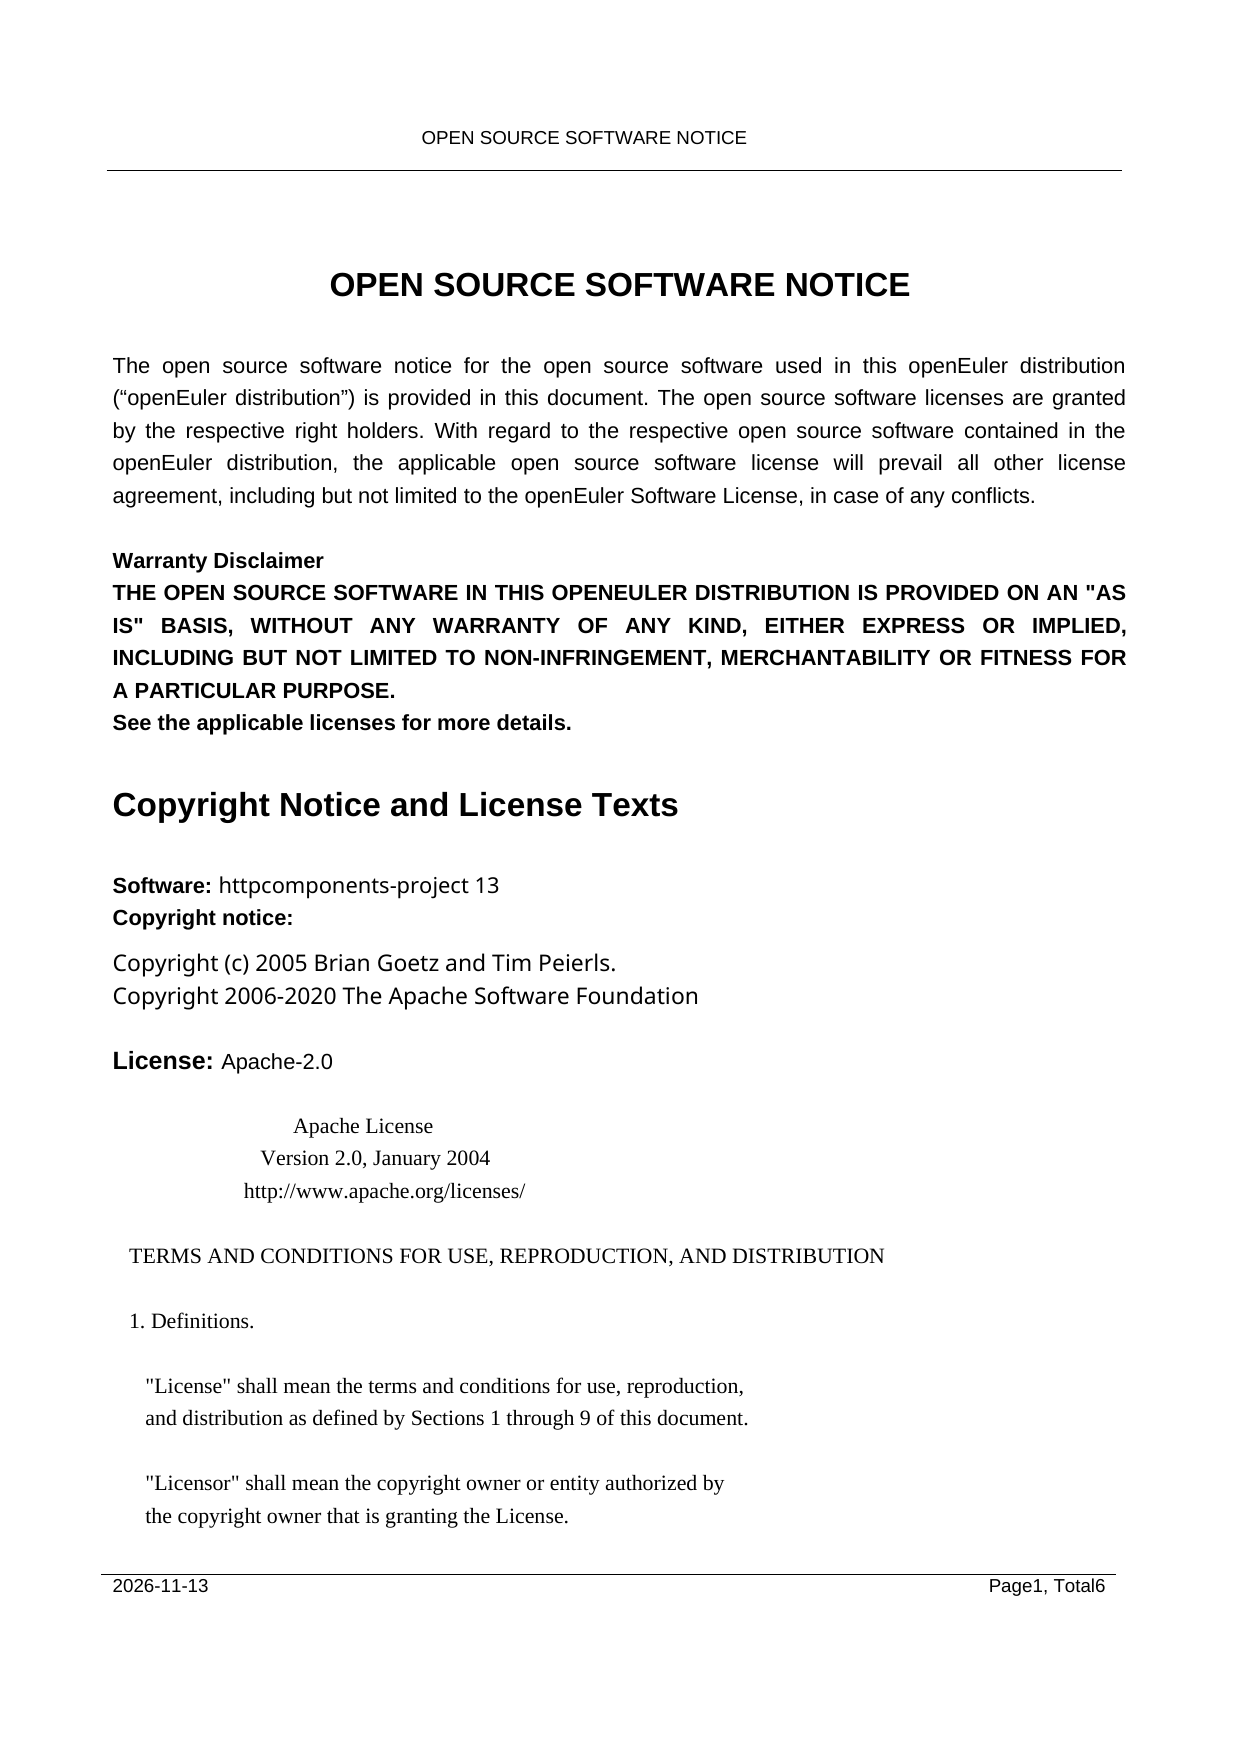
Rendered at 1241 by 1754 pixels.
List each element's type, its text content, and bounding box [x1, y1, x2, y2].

text OPEN SOURCE SOFTWARE NOTICE [112, 251, 1128, 316]
text Copyright (c) 2005 Brian Goetz and Tim Peierls. Copyright 2006-2020 The Apache Software Foundation [112, 947, 1128, 1044]
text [112, 1077, 1128, 1532]
text License: Apache-2.0 [112, 1044, 1128, 1077]
text THE OPEN SOURCE SOFTWARE IN THIS OPENEULER DISTRIBUTION IS PROVIDED ON AN "AS IS" BASIS, WITHOUT ANY WARRANTY OF ANY KIND, EITHER EXPRESS OR IMPLIED, INCLUDING BUT NOT LIMITED TO NON-INFRINGEMENT, MERCHANTABILITY OR FITNESS FOR A PARTICULAR PURPOSE. See the applicable licenses for more details. [112, 576, 1128, 739]
title Software: httpcomponents-project 13 [112, 869, 1128, 901]
text Copyright notice: [112, 901, 1128, 934]
text The open source software notice for the open source software used in this openEuler distribution (“openEuler distribution”) is provided in this document. The open source software licenses are granted by the respective right holders. With regard to the respective open source software contained in the openEuler distribution, the applicable open source software license will prevail all other license agreement, including but not limited to the openEuler Software License, in case of any conflicts. [112, 349, 1128, 511]
text Copyright Notice and License Texts [112, 771, 1128, 836]
text Warranty Disclaimer [112, 544, 1128, 576]
